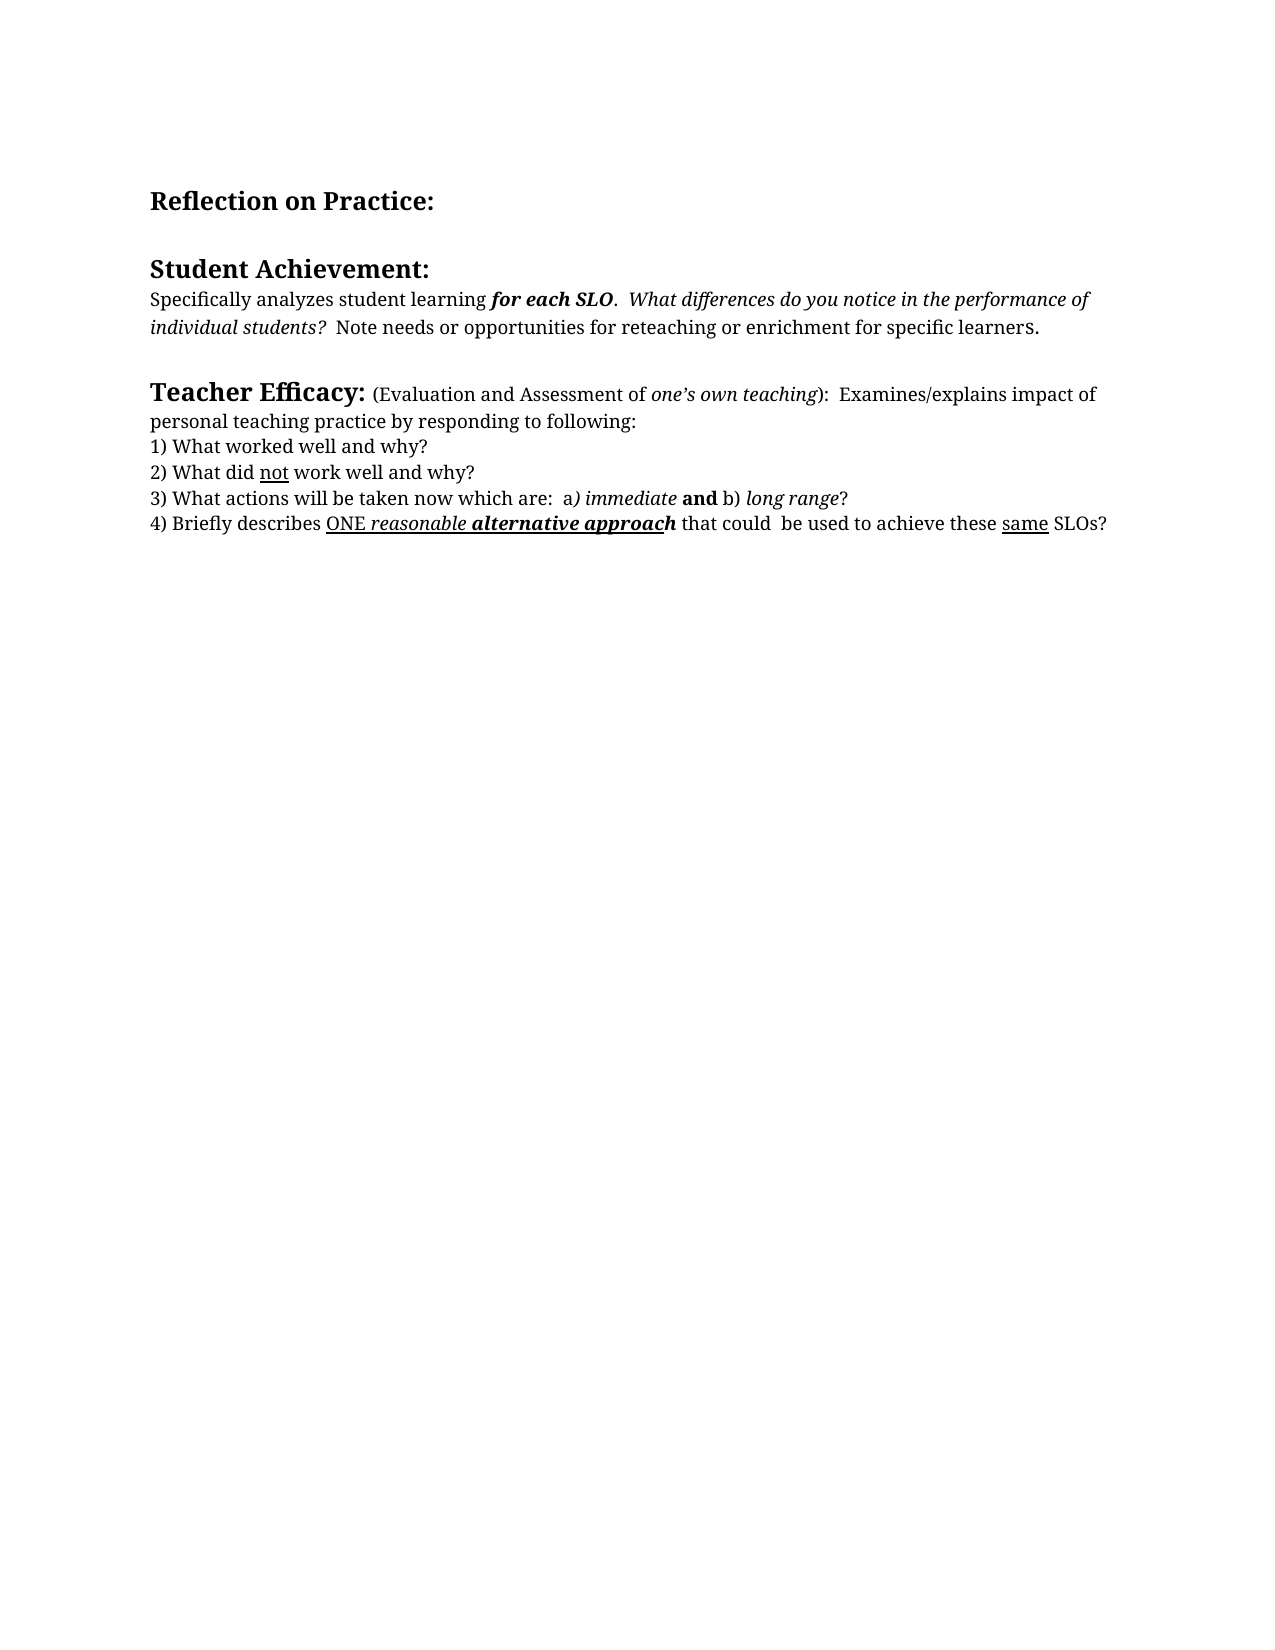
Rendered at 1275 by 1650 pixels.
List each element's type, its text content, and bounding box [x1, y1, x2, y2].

text Specifically analyzes student learning for each SLO. What differences do you notice in the performance of individual students? Note needs or opportunities for reteaching or enrichment for specific learners. [150, 286, 1125, 340]
text 4) Briefly describes ONE reasonable alternative approach that could be used to achieve these same SLOs? [150, 510, 1125, 536]
text 1) What worked well and why? [150, 434, 1125, 459]
text 2) What did not work well and why? [150, 459, 1125, 485]
text 3) What actions will be taken now which are: a) immediate and b) long range? [150, 485, 1125, 510]
text Teacher Efficacy: (Evaluation and Assessment of one’s own teaching): Examines/explains impact of personal teaching practice by responding to following: [150, 374, 1125, 434]
text Reflection on Practice: [150, 184, 1125, 218]
text Student Achievement: [150, 252, 1125, 286]
